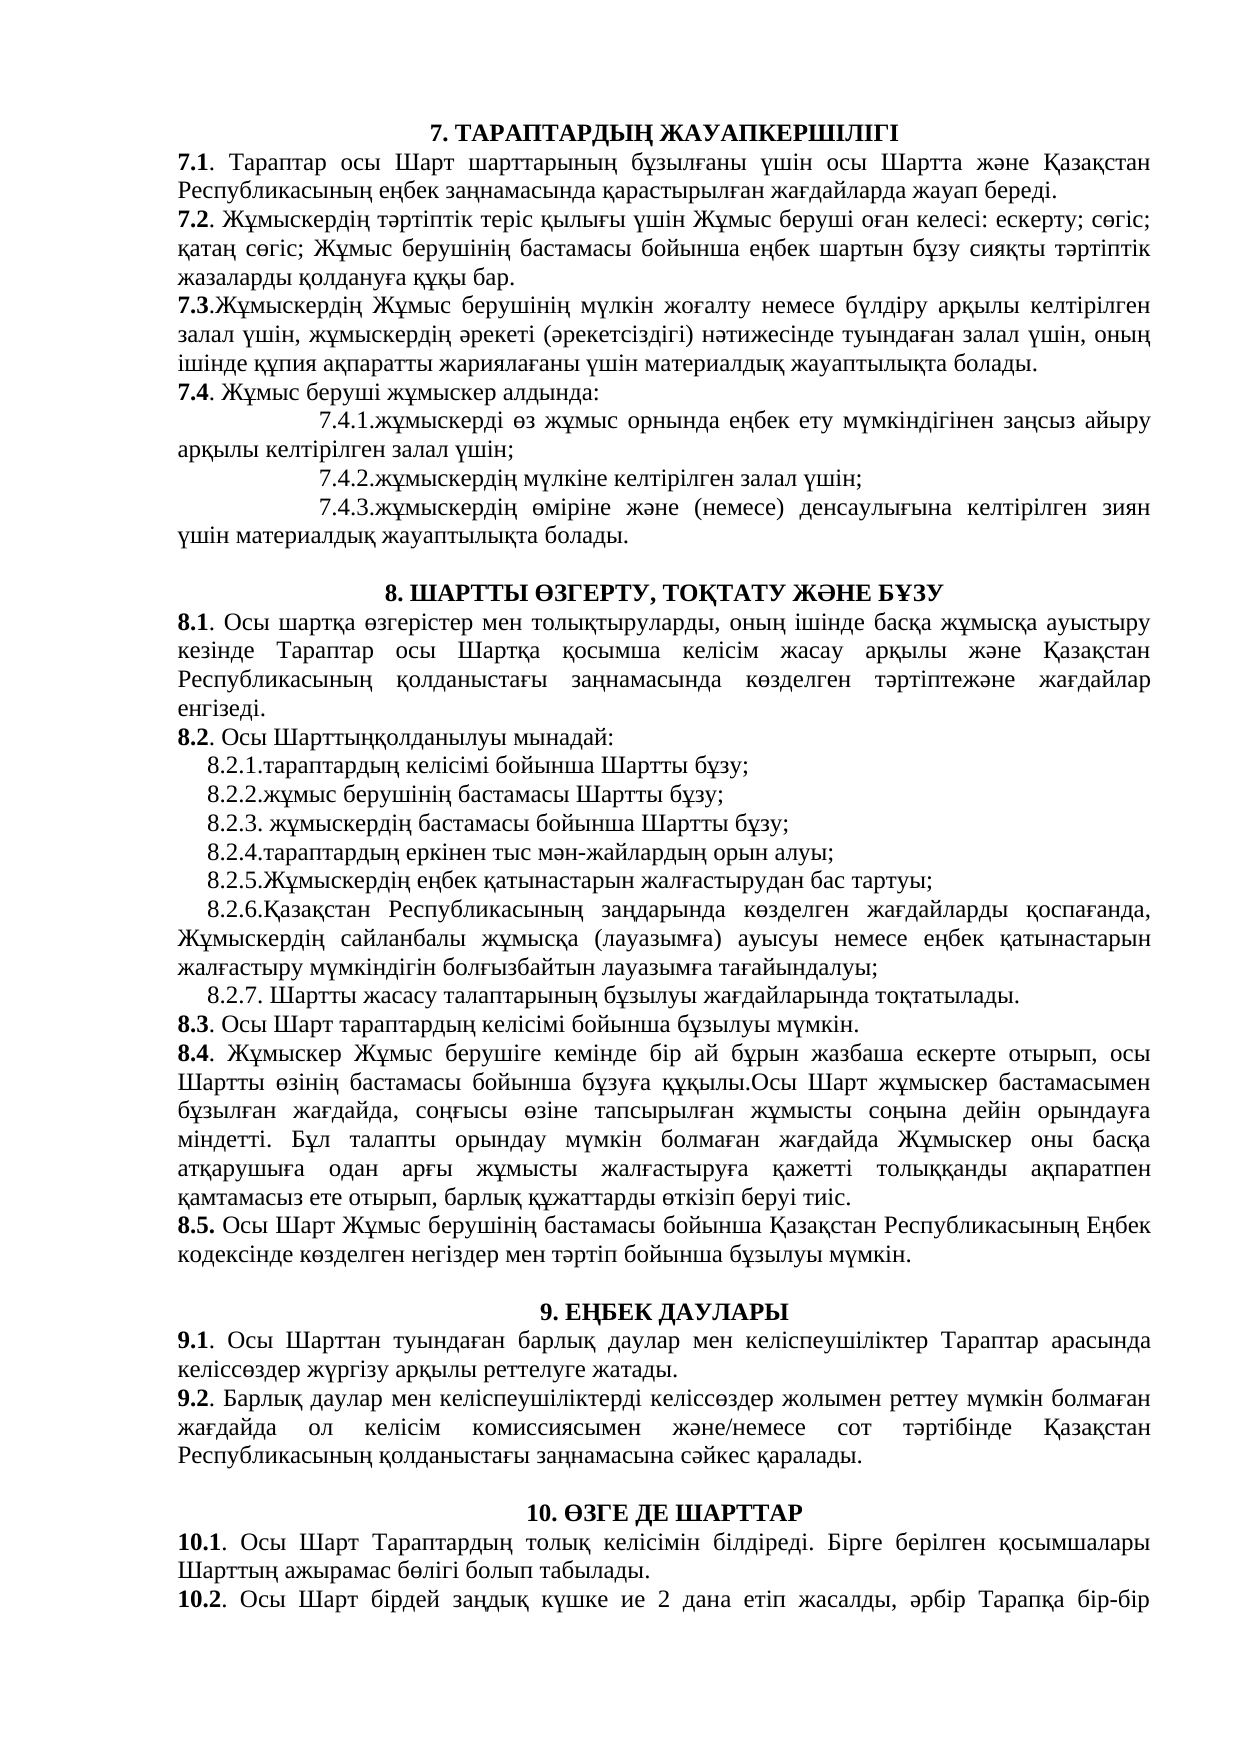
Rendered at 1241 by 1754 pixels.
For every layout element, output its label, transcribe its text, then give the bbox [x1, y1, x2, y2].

text 7.4. Жұмыс беруші жұмыскер алдында: [177, 377, 1152, 406]
text 8.2.4.тараптардың еркінен тыс мән-жайлардың орын алуы; [177, 837, 1152, 866]
text 10. ӨЗГЕ ДЕ ШАРТТАР [177, 1498, 1152, 1527]
text 7.3.Жұмыскердің Жұмыс берушінің мүлкін жоғалту немесе бүлдіру арқылы келтірілген залал үшін, жұмыскердің әрекеті (әрекетсіздігі) нәтижесінде туындаған залал үшін, оның ішінде құпия ақпаратты жариялағаны үшін материалдық жауаптылықта болады. [177, 291, 1152, 377]
text 8.2.6.Қазақстан Республикасының заңдарында көзделген жағдайларды қоспағанда, Жұмыскердің сайланбалы жұмысқа (лауазымға) ауысуы немесе еңбек қатынастарын жалғастыру мүмкіндігін болғызбайтын лауазымға тағайындалуы; [177, 894, 1152, 981]
text 7.4.2.жұмыскердің мүлкіне келтірілген залал үшін; [177, 463, 1152, 492]
text 10.1. Осы Шарт Тараптардың толық келісімін білдіреді. Бірге берілген қосымшалары Шарттың ажырамас бөлігі болып табылады. [177, 1527, 1152, 1584]
text 7.1. Тараптар осы Шарт шарттарының бұзылғаны үшін осы Шартта және Қазақстан Республикасының еңбек заңнамасында қарастырылған жағдайларда жауап береді. [177, 147, 1152, 204]
text 8.5. Осы Шарт Жұмыс берушінің бастамасы бойынша Қазақстан Республикасының Еңбек кодексінде көзделген негіздер мен тәртіп бойынша бұзылуы мүмкін. [177, 1211, 1152, 1268]
text 8. ШАРТТЫ ӨЗГЕРТУ, ТОҚТАТУ ЖӘНЕ БҰЗУ [177, 578, 1152, 607]
text 9.2. Барлық даулар мен келіспеушіліктерді келіссөздер жолымен реттеу мүмкін болмаған жағдайда ол келісім комиссиясымен және/немесе сот тәртібінде Қазақстан Республикасының қолданыстағы заңнамасына сәйкес қаралады. [177, 1383, 1152, 1469]
text 8.2.5.Жұмыскердің еңбек қатынастарын жалғастырудан бас тартуы; [177, 866, 1152, 894]
text 8.1. Осы шартқа өзгерістер мен толықтыруларды, оның ішінде басқа жұмысқа ауыстыру кезінде Тараптар осы Шартқа қосымша келісім жасау арқылы және Қазақстан Республикасының қолданыстағы заңнамасында көзделген тәртіптежәне жағдайлар енгізеді. [177, 607, 1152, 722]
text 8.3. Осы Шарт тараптардың келісімі бойынша бұзылуы мүмкін. [177, 1009, 1152, 1038]
text 8.4. Жұмыскер Жұмыс берушіге кемінде бір ай бұрын жазбаша ескерте отырып, осы Шартты өзінің бастамасы бойынша бұзуға құқылы.Осы Шарт жұмыскер бастамасымен бұзылған жағдайда, соңғысы өзіне тапсырылған жұмысты соңына дейін орындауға міндетті. Бұл талапты орындау мүмкін болмаған жағдайда Жұмыскер оны басқа атқарушыға одан арғы жұмысты жалғастыруға қажетті толыққанды ақпаратпен қамтамасыз ете отырып, барлық құжаттарды өткізіп беруі тиіс. [177, 1038, 1152, 1211]
text 7.4.1.жұмыскерді өз жұмыс орнында еңбек ету мүмкіндігінен заңсыз айыру арқылы келтірілген залал үшін; [177, 406, 1152, 463]
text 9.1. Осы Шарттан туындаған барлық даулар мен келіспеушіліктер Тараптар арасында келіссөздер жүргізу арқылы реттелуге жатады. [177, 1326, 1152, 1383]
text 7. ТАРАПТАРДЫҢ ЖАУАПКЕРШІЛІГІ [177, 118, 1152, 147]
text 7.4.3.жұмыскердің өміріне және (немесе) денсаулығына келтірілген зиян үшін материалдық жауаптылықта болады. [177, 492, 1152, 549]
text 8.2.2.жұмыс берушінің бастамасы Шартты бұзу; [177, 779, 1152, 808]
text 8.2.7. Шартты жасасу талаптарының бұзылуы жағдайларында тоқтатылады. [177, 981, 1152, 1009]
text 8.2.3. жұмыскердің бастамасы бойынша Шартты бұзу; [177, 808, 1152, 837]
text 8.2.1.тараптардың келісімі бойынша Шартты бұзу; [177, 751, 1152, 779]
text 7.2. Жұмыскердің тәртіптік теріс қылығы үшін Жұмыс беруші оған келесі: ескерту; сөгіс; қатаң сөгіс; Жұмыс берушінің бастамасы бойынша еңбек шартын бұзу сияқты тәртіптік жазаларды қолдануға құқы бар. [177, 204, 1152, 291]
text 9. ЕҢБЕК ДАУЛАРЫ [177, 1297, 1152, 1326]
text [177, 1584, 1152, 1613]
text 8.2. Осы Шарттыңқолданылуы мынадай: [177, 722, 1152, 751]
